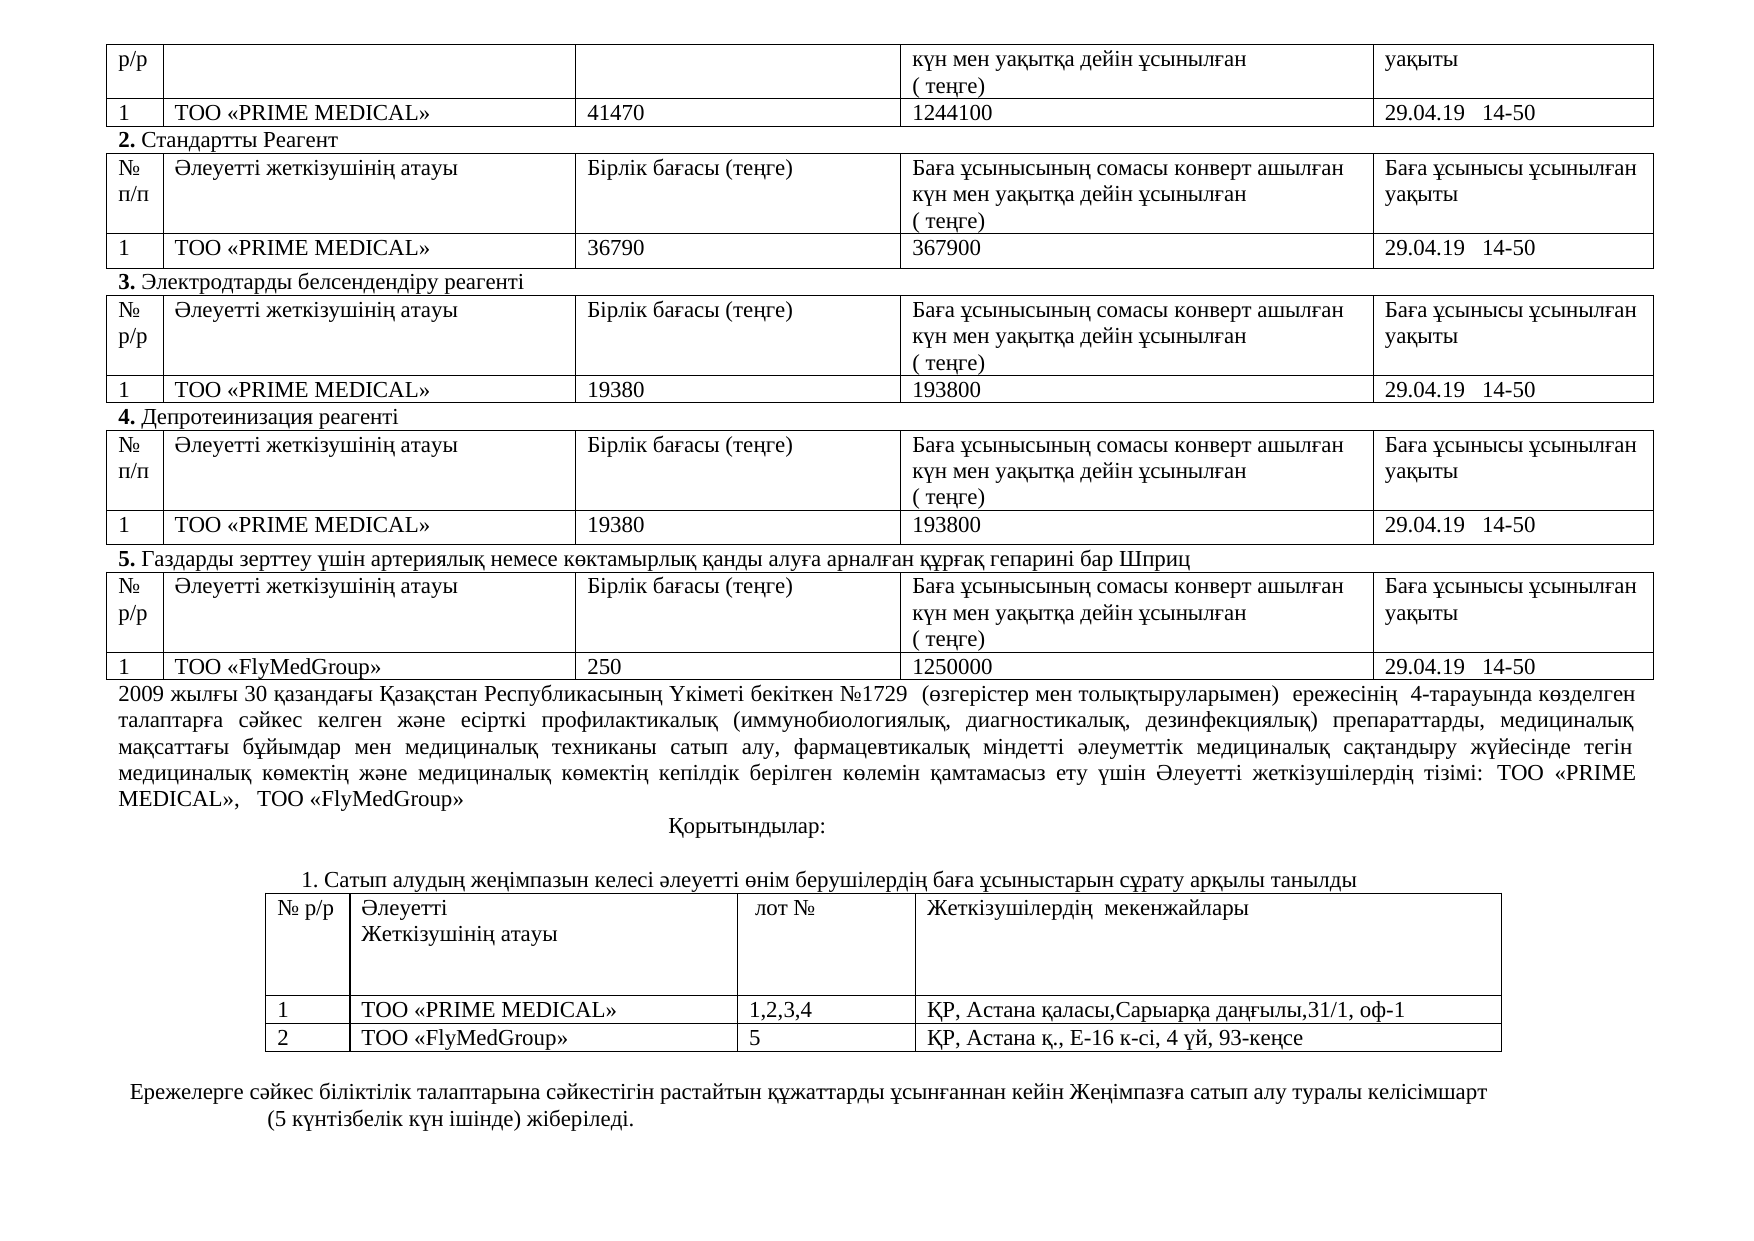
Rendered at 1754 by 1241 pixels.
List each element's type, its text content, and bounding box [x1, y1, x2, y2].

table_header Баға ұсынысы ұсынылған уақыты [1374, 573, 1653, 652]
table_cell ТОО «PRIME MEDICAL» [164, 234, 575, 267]
text 5. Газдарды зерттеу үшін артериялық немесе көктамырлық қанды алуға арналған құрғақ гепарині бар Шприц [118, 545, 1636, 572]
text 2009 жылғы 30 қазандағы Қазақстан Республикасының Үкіметі бекіткен №1729 (өзгерістер мен толықтыруларымен) ережесінің 4-тарауында көзделген талаптарға сәйкес келген және есірткі профилактикалық (иммунобиологиялық, диагностикалық, дезинфекциялық) препараттарды, медициналық мақсаттағы бұйымдар мен медициналық техниканы сатып алу, фармацевтикалық міндетті әлеуметтік медициналық сақтандыру жүйесінде тегін медициналық көмектің және медициналық көмектің кепілдік берілген көлемін қамтамасыз ету үшін Әлеуетті жеткізушілердің тізімі: ТОО «PRIME MEDICAL», ТОО «FlyMedGroup» [257, 759, 1636, 812]
table_cell 2 [266, 1024, 349, 1051]
table_cell 250 [576, 653, 900, 679]
table_header Әлеуетті жеткізушінің атауы [164, 431, 575, 510]
table_header № р/р [107, 45, 163, 98]
table_header Баға ұсынысы ұсынылған уақыты [1374, 431, 1653, 510]
table_cell ТОО «FlyMedGroup» [164, 653, 575, 679]
table_header № р/р [107, 296, 163, 375]
table_header Баға ұсынысының сомасы конверт ашылған күн мен уақытқа дейін ұсынылған ( теңге) [901, 431, 1373, 510]
table_cell 29.04.19 14-50 [1374, 99, 1653, 126]
text 4. Депротеинизация реагенті [118, 403, 1636, 430]
table_cell 19380 [576, 376, 900, 402]
table_cell ТОО «PRIME MEDICAL» [164, 511, 575, 544]
text Ережелерге сәйкес біліктілік талаптарына сәйкестігін растайтын құжаттарды ұсынғаннан кейін Жеңімпазға сатып алу туралы келісімшарт [118, 1078, 1636, 1105]
table_cell 19380 [576, 511, 900, 544]
table_header Баға ұсынысы ұсынылған уақыты [1374, 154, 1653, 233]
text Қорытындылар: [290, 812, 1636, 838]
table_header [901, 154, 1373, 233]
table_cell 5 [738, 1024, 915, 1051]
text 1. Сатып алудың жеңімпазын келесі әлеуетті өнім берушілердің баға ұсыныстарын сұрату арқылы танылды [118, 866, 1636, 893]
table_cell 1 [107, 99, 163, 126]
table_cell ҚР, Астана қ., Е-16 к-сі, 4 үй, 93-кеңсе [916, 1024, 1501, 1051]
table_cell 29.04.19 14-50 [1374, 511, 1653, 544]
table_cell 36790 [576, 234, 900, 267]
table_cell 193800 [901, 376, 1373, 402]
table_header Әлеуетті жеткізушінің атауы [164, 154, 575, 233]
table_header Баға ұсынысының сомасы конверт ашылған күн мен уақытқа дейін ұсынылған ( теңге) [901, 573, 1373, 652]
table_cell 29.04.19 14-50 [1374, 653, 1653, 679]
text 2. Стандартты Реагент [118, 127, 1636, 153]
table_cell ТОО «PRIME MEDICAL» [164, 99, 575, 126]
table_cell 1 [107, 511, 163, 544]
table_header Әлеуетті Жеткізушінің атауы [351, 894, 737, 994]
table_header № р/р [107, 573, 163, 652]
table_cell ТОО «PRIME MEDICAL» [164, 376, 575, 402]
table_cell ТОО «PRIME MEDICAL» [351, 996, 737, 1023]
table_header Бірлік бағасы (теңге) [576, 573, 900, 652]
table_cell 1 [107, 376, 163, 402]
table_header Жеткізушілердің мекенжайлары [916, 894, 1501, 994]
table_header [164, 45, 575, 98]
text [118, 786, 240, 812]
table_header лот № [738, 894, 915, 994]
table_header Бірлік бағасы (теңге) [576, 431, 900, 510]
table_header Бірлік бағасы (теңге) [576, 154, 900, 233]
table_cell 193800 [901, 511, 1373, 544]
table_cell 1 [266, 996, 349, 1023]
table_cell 1,2,3,4 [738, 996, 915, 1023]
table_cell 29.04.19 14-50 [1374, 376, 1653, 402]
table_cell 1 [107, 234, 163, 267]
table_cell 1 [107, 653, 163, 679]
table_cell 1244100 [901, 99, 1373, 126]
table_cell 41470 [576, 99, 900, 126]
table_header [1374, 45, 1653, 98]
table_header № п/п [107, 154, 163, 233]
table_header Баға ұсынысы ұсынылған уақыты [1374, 296, 1653, 375]
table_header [901, 45, 1373, 98]
table_header № п/п [107, 431, 163, 510]
table_cell ТОО «FlyMedGroup» [351, 1024, 737, 1051]
table_header Баға ұсынысының сомасы конверт ашылған күн мен уақытқа дейін ұсынылған ( теңге) [901, 296, 1373, 375]
text 3. Электродтарды белсендендіру реагенті [118, 269, 1636, 295]
table_header Бірлік бағасы (теңге) [576, 296, 900, 375]
table_cell 29.04.19 14-50 [1374, 234, 1653, 267]
table_header Әлеуетті жеткізушінің атауы [164, 296, 575, 375]
table_cell 1250000 [901, 653, 1373, 679]
table_cell 367900 [901, 234, 1373, 267]
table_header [576, 45, 900, 98]
table_header № р/р [266, 894, 349, 994]
table_header Әлеуетті жеткізушінің атауы [164, 573, 575, 652]
table_cell ҚР, Астана қаласы,Сарыарқа даңғылы,31/1, оф-1 [916, 996, 1501, 1023]
text (5 күнтізбелік күн ішінде) жіберіледі. [118, 1105, 1636, 1131]
